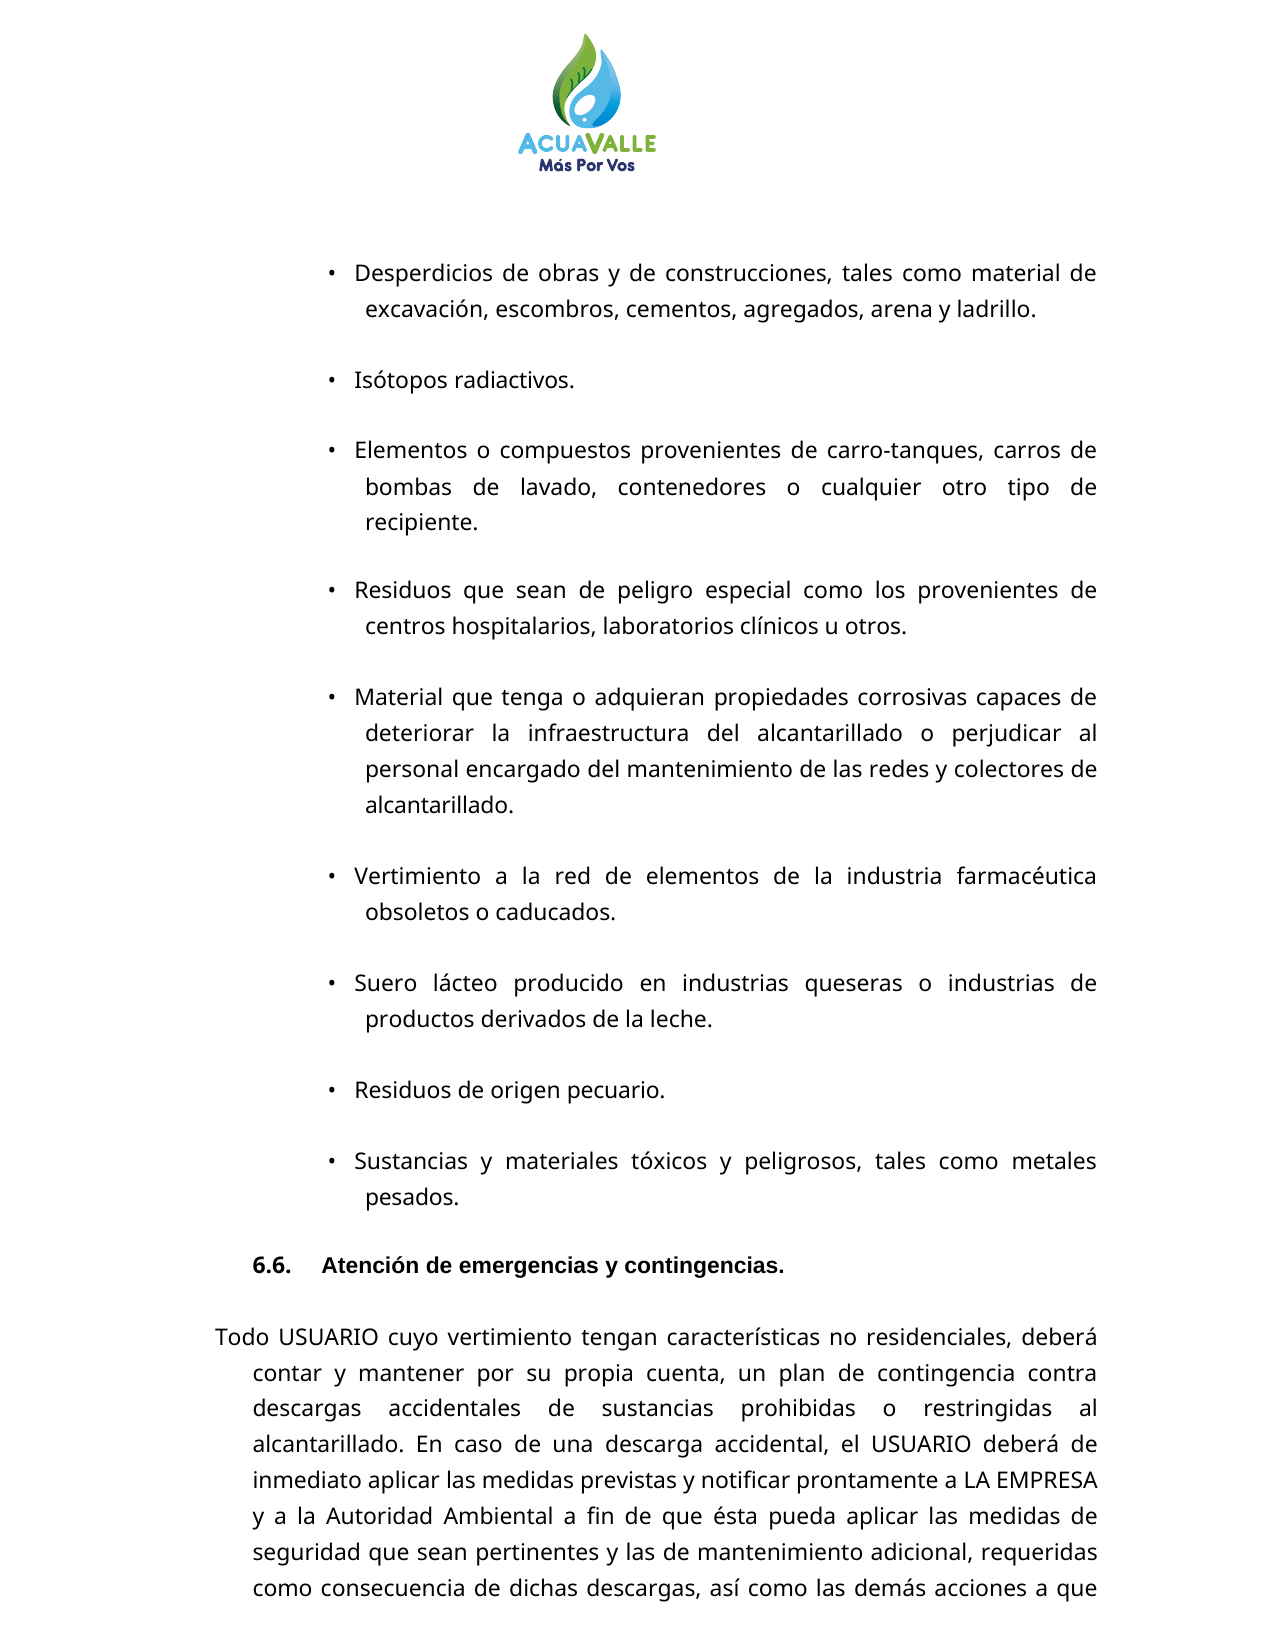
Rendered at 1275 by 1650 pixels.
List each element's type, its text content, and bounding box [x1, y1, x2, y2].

list Residuos que sean de peligro especial como los provenientes de centros hospitalarios, laboratorios clínicos u otros. [327, 574, 1098, 641]
list Elementos o compuestos provenientes de carro-tanques, carros de bombas de lavado, contenedores o cualquier otro tipo de recipiente. [327, 434, 1098, 538]
list Isótopos radiactivos. [327, 364, 1113, 395]
list Sustancias y materiales tóxicos y peligrosos, tales como metales pesados. [327, 1145, 1098, 1212]
list Material que tenga o adquieran propiedades corrosivas capaces de deteriorar la infraestructura del alcantarillado o perjudicar al personal encargado del mantenimiento de las redes y colectores de alcantarillado. [327, 681, 1098, 820]
picture [514, 31, 660, 176]
list Suero lácteo producido en industrias queseras o industrias de productos derivados de la leche. [327, 967, 1098, 1034]
list Atención de emergencias y contingencias. [252, 1249, 1098, 1280]
list Vertimiento a la red de elementos de la industria farmacéutica obsoletos o caducados. [327, 860, 1098, 927]
list Desperdicios de obras y de construcciones, tales como material de excavación, escombros, cementos, agregados, arena y ladrillo. [327, 257, 1098, 324]
list Residuos de origen pecuario. [327, 1074, 1113, 1105]
